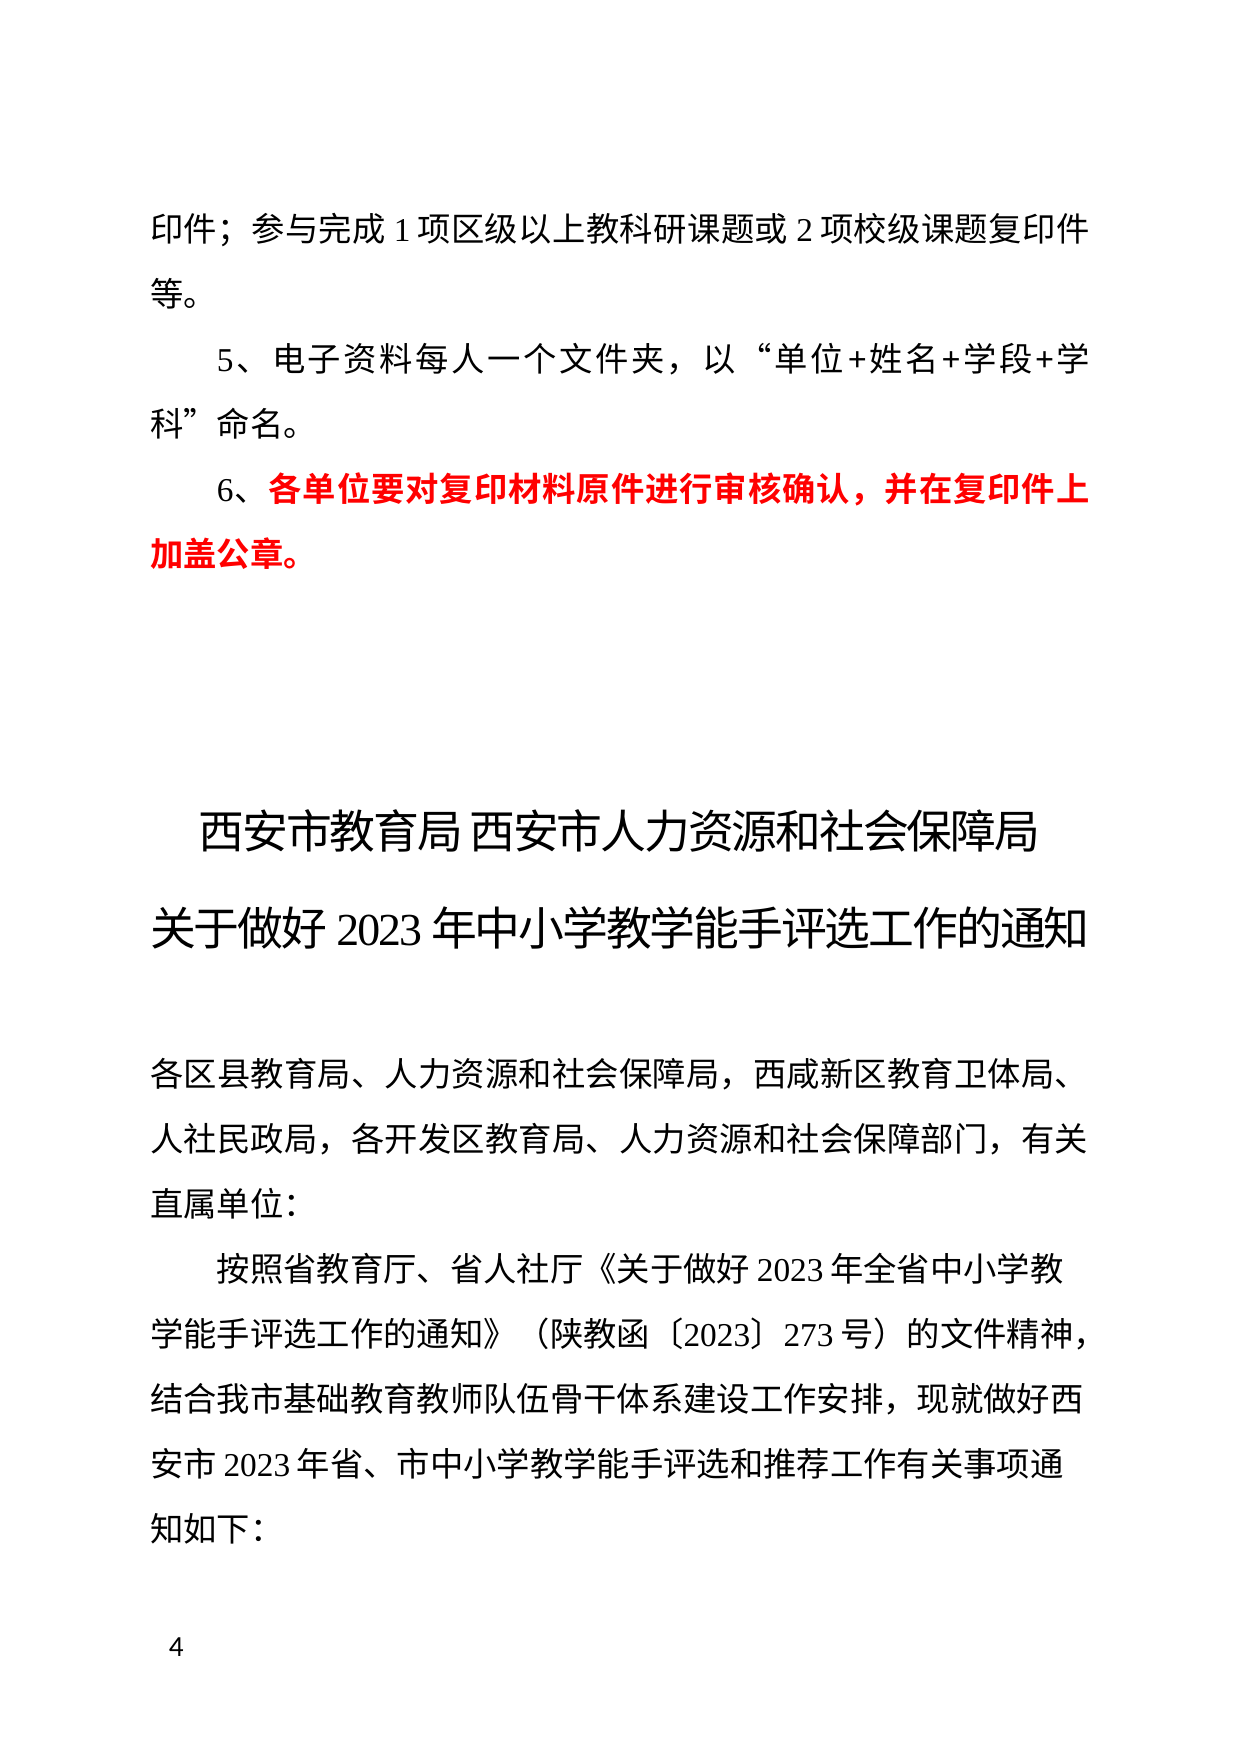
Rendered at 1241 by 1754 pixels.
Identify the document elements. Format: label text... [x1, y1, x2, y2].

text 6、各单位要对复印材料原件进行审核确认，并在复印件上加盖公章。 [150, 454, 1090, 584]
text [150, 194, 1090, 324]
text 关于做好2023年中小学教学能手评选工作的通知 [150, 877, 1090, 974]
text 各区县教育局、人力资源和社会保障局，西咸新区教育卫体局、人社民政局，各开发区教育局、人力资源和社会保障部门，有关直属单位： [150, 1039, 1090, 1234]
text 西安市教育局 西安市人力资源和社会保障局 [150, 779, 1090, 877]
text 5、电子资料每人一个文件夹，以“单位+姓名+学段+学科”命名。 [150, 324, 1090, 454]
text 按照省教育厅、省人社厅《关于做好2023年全省中小学教学能手评选工作的通知》（陕教函〔2023〕273号）的文件精神，结合我市基础教育教师队伍骨干体系建设工作安排，现就做好西安市2023年省、市中小学教学能手评选和推荐工作有关事项通知如下： [150, 1234, 1090, 1559]
